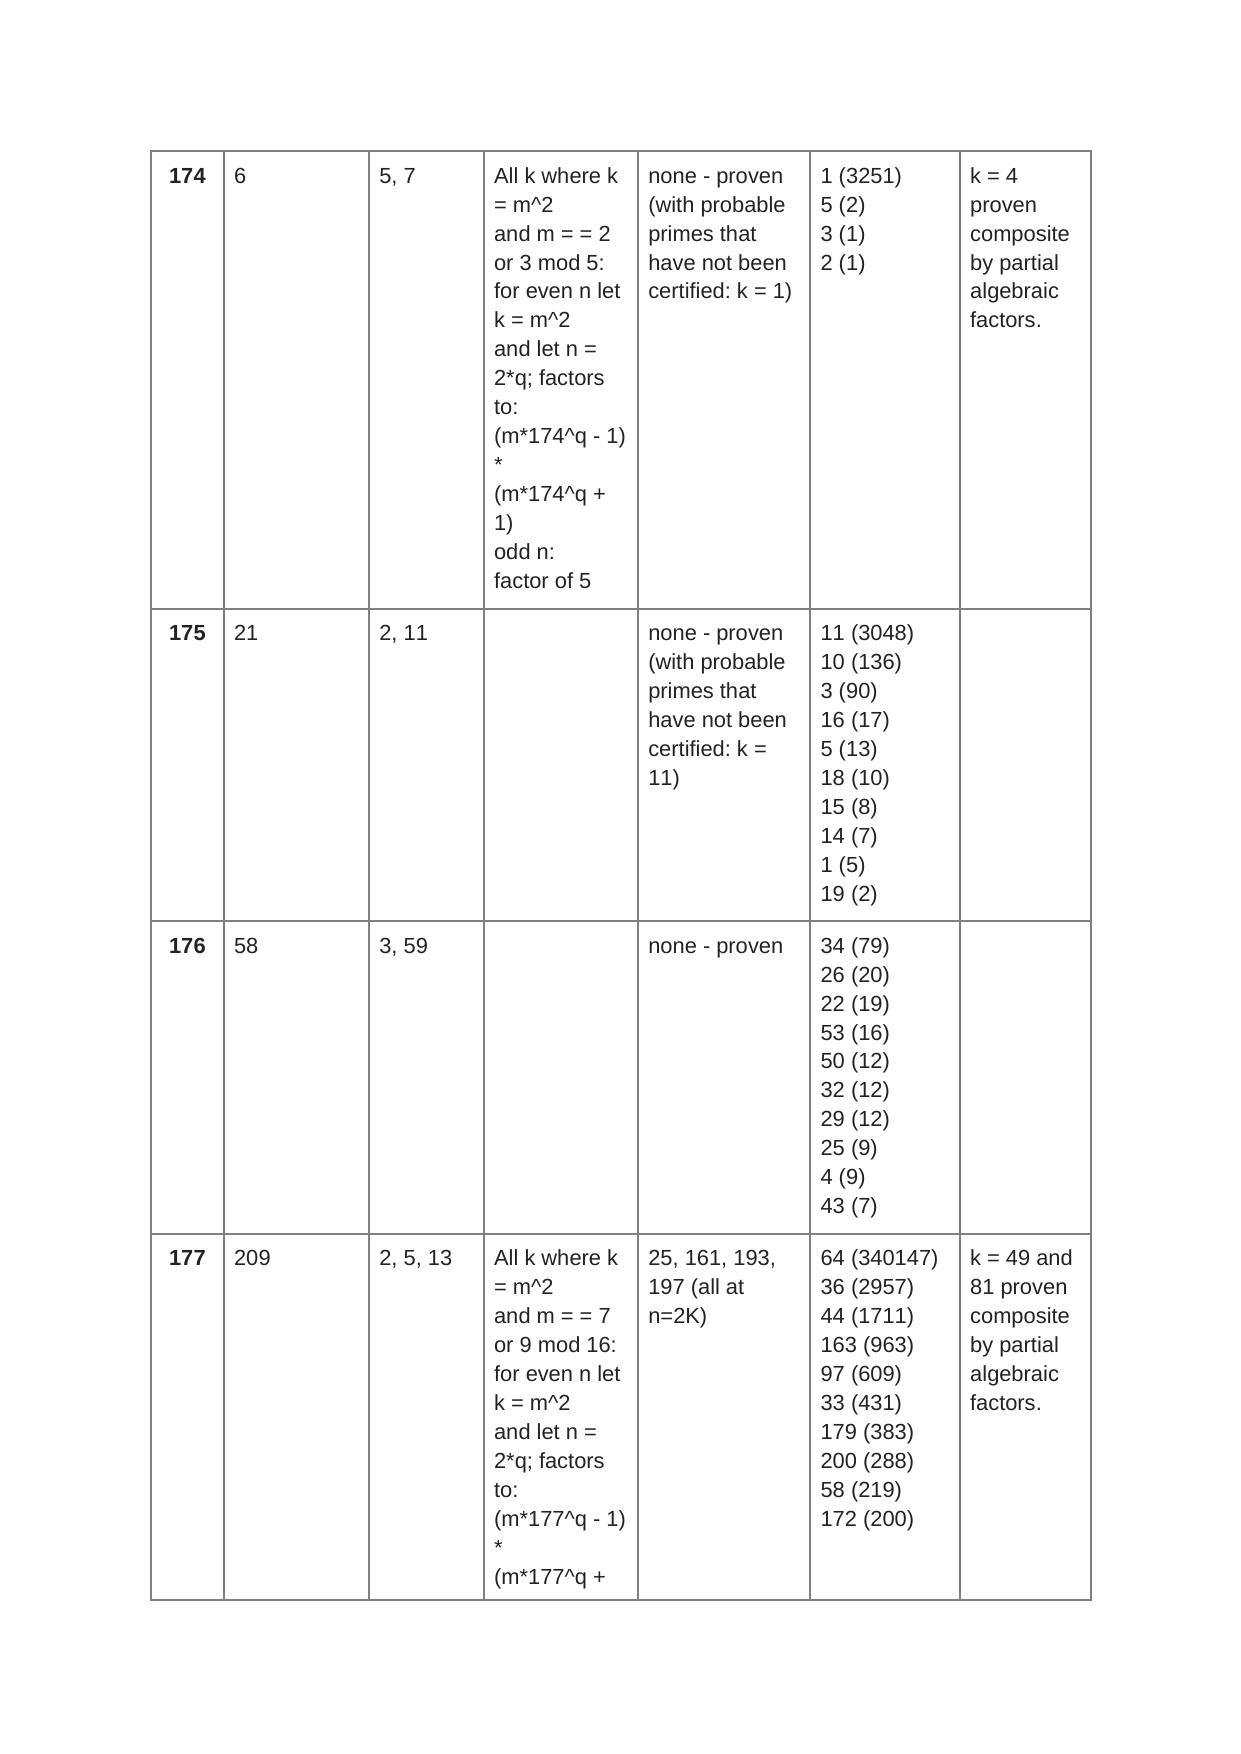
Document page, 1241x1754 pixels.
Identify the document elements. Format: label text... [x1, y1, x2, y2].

table_cell 34 (79) 26 (20) 22 (19) 53 (16) 50 (12) 32 (12) 29 (12) 25 (9) 4 (9) 43 (7) [811, 922, 959, 1233]
table_cell none - proven [639, 922, 809, 1233]
table_cell 1 (3251) 5 (2) 3 (1) 2 (1) [811, 152, 959, 607]
table_cell none - proven (with probable primes that have not been certified: k = 1) [639, 152, 809, 607]
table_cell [961, 1235, 1090, 1599]
table_cell All k where k = m^2 and m = = 2 or 3 mod 5: for even n let k = m^2 and let n = 2*q; factors to: (m*174^q - 1) * (m*174^q + 1) odd n: factor of 5 [485, 152, 637, 607]
table_cell k = 4 proven composite by partial algebraic factors. [961, 152, 1090, 607]
table_cell 6 [225, 152, 368, 607]
table_cell [485, 922, 637, 1233]
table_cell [639, 1235, 809, 1599]
table_cell 5, 7 [370, 152, 483, 607]
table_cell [485, 1235, 637, 1599]
table_cell [485, 610, 637, 920]
table_cell 175 [152, 610, 223, 920]
table_cell 174 [152, 152, 223, 607]
table_cell 177 [152, 1235, 223, 1599]
table_cell 3, 59 [370, 922, 483, 1233]
table_cell 11 (3048) 10 (136) 3 (90) 16 (17) 5 (13) 18 (10) 15 (8) 14 (7) 1 (5) 19 (2) [811, 610, 959, 920]
table_cell [961, 610, 1090, 920]
table_cell 2, 5, 13 [370, 1235, 483, 1599]
table_cell [961, 922, 1090, 1233]
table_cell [811, 1235, 959, 1599]
table_cell 58 [225, 922, 368, 1233]
table_cell 209 [225, 1235, 368, 1599]
table_cell 2, 11 [370, 610, 483, 920]
table_cell none - proven (with probable primes that have not been certified: k = 11) [639, 610, 809, 920]
table_cell 21 [225, 610, 368, 920]
table_cell 176 [152, 922, 223, 1233]
